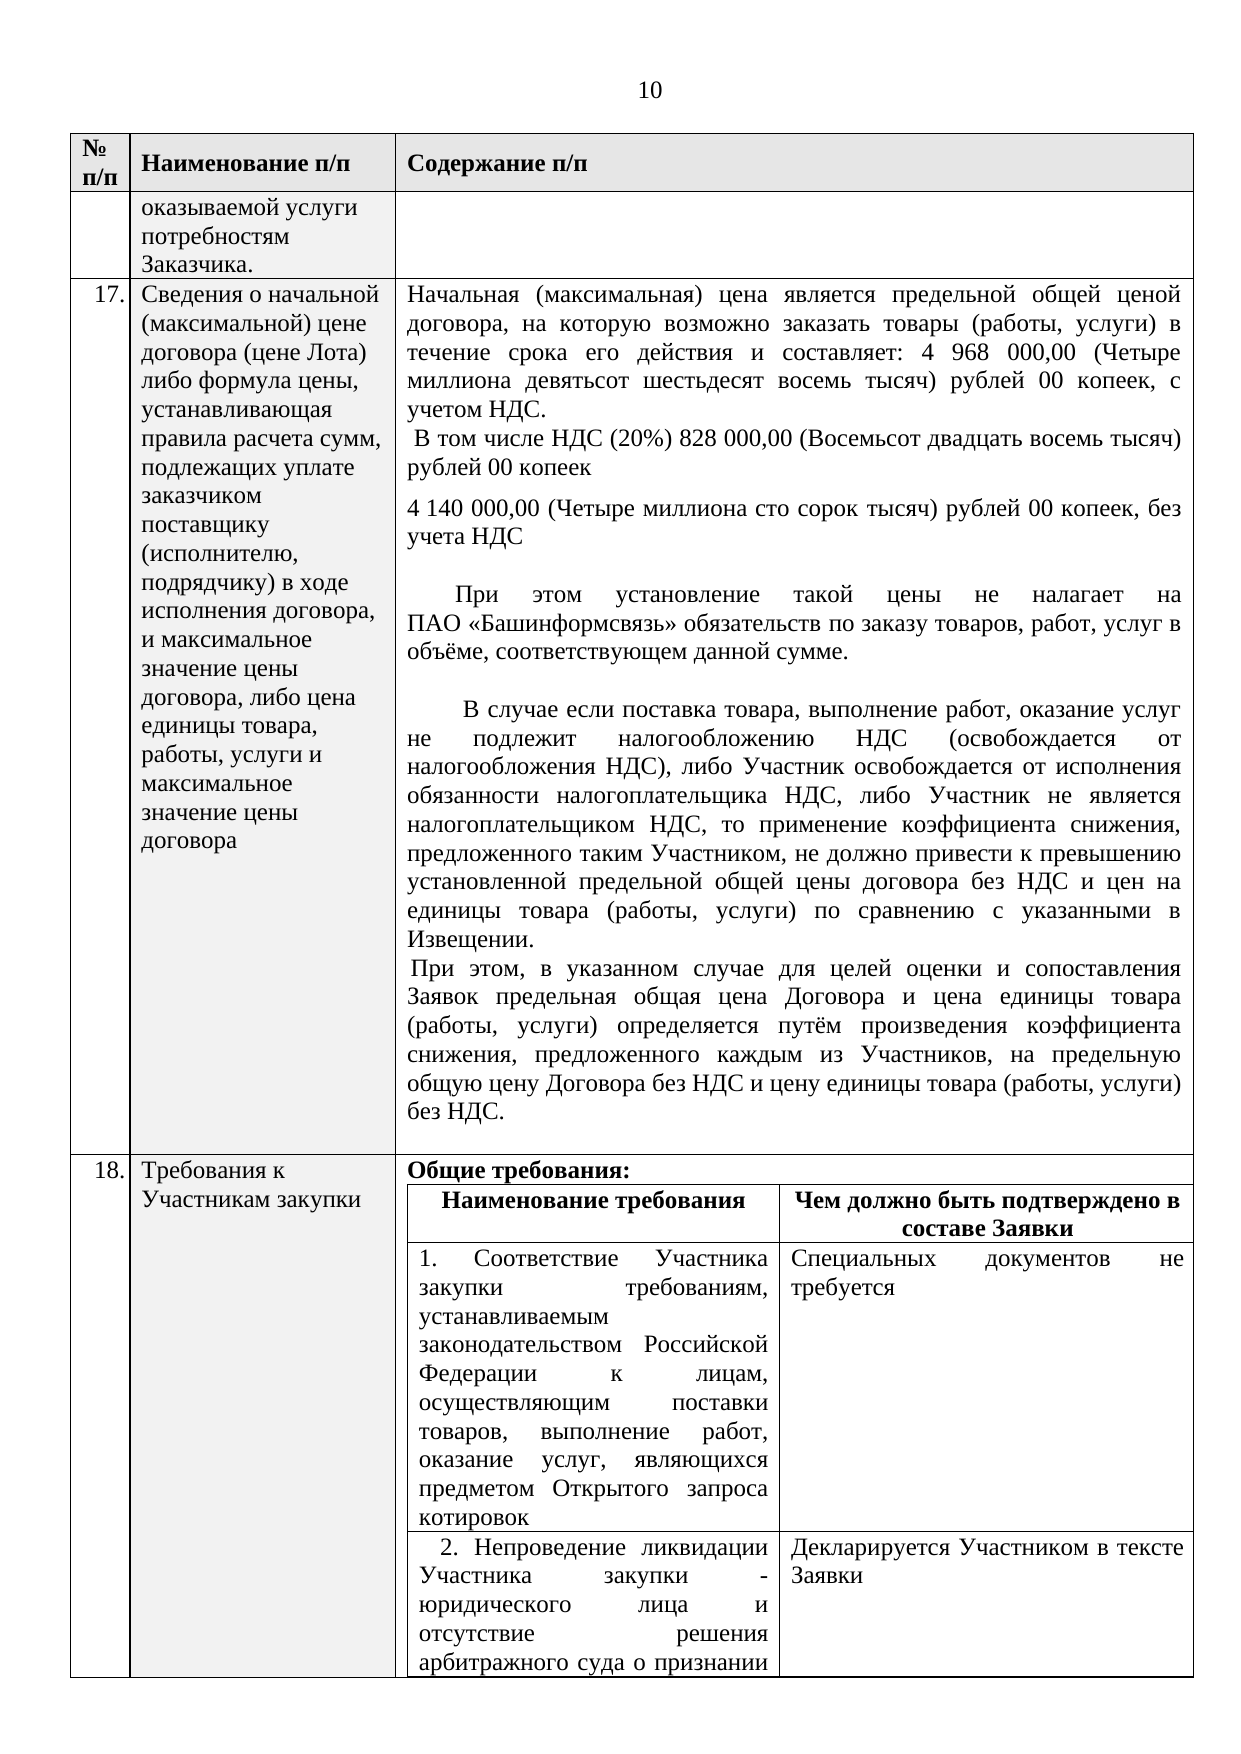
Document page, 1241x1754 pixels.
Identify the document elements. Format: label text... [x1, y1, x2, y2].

table_header № п/п [71, 134, 129, 191]
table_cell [396, 192, 1193, 278]
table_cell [131, 192, 395, 278]
table_cell [71, 192, 129, 278]
table_cell Требования к Участникам закупки [131, 1155, 395, 1677]
table_cell [71, 279, 129, 1154]
table_cell Начальная (максимальная) цена является предельной общей ценой договора, на которую возможно заказать товары (работы, услуги) в течение срока его действия и составляет: 4 968 000,00 (Четыре миллиона девятьсот шестьдесят восемь тысяч) рублей 00 копеек, с учетом НДС. В том числе НДС (20%) 828 000,00 (Восемьсот двадцать восемь тысяч) рублей 00 копеек 4 140 000,00 (Четыре миллиона сто сорок тысяч) рублей 00 копеек, без учета НДС При этом установление такой цены не налагает на ПАО «Башинформсвязь» обязательств по заказу товаров, работ, услуг в объёме, соответствующем данной сумме. В случае если поставка товара, выполнение работ, оказание услуг не подлежит налогообложению НДС (освобождается от налогообложения НДС), либо Участник освобождается от исполнения обязанности налогоплательщика НДС, либо Участник не является налогоплательщиком НДС, то применение коэффициента снижения, предложенного таким Участником, не должно привести к превышению установленной предельной общей цены договора без НДС и цен на единицы товара (работы, услуги) по сравнению с указанными в Извещении. При этом, в указанном случае для целей оценки и сопоставления Заявок предельная общая цена Договора и цена единицы товара (работы, услуги) определяется путём произведения коэффициента снижения, предложенного каждым из Участников, на предельную общую цену Договора без НДС и цену единицы товара (работы, услуги) без НДС. [396, 279, 1193, 1154]
table_cell [71, 1155, 129, 1677]
table_header Содержание п/п [396, 134, 1193, 191]
table_cell Сведения о начальной (максимальной) цене договора (цене Лота) либо формула цены, устанавливающая правила расчета сумм, подлежащих уплате заказчиком поставщику (исполнителю, подрядчику) в ходе исполнения договора, и максимальное значение цены договора, либо цена единицы товара, работы, услуги и максимальное значение цены договора [131, 279, 395, 1154]
table_header Наименование п/п [131, 134, 395, 191]
